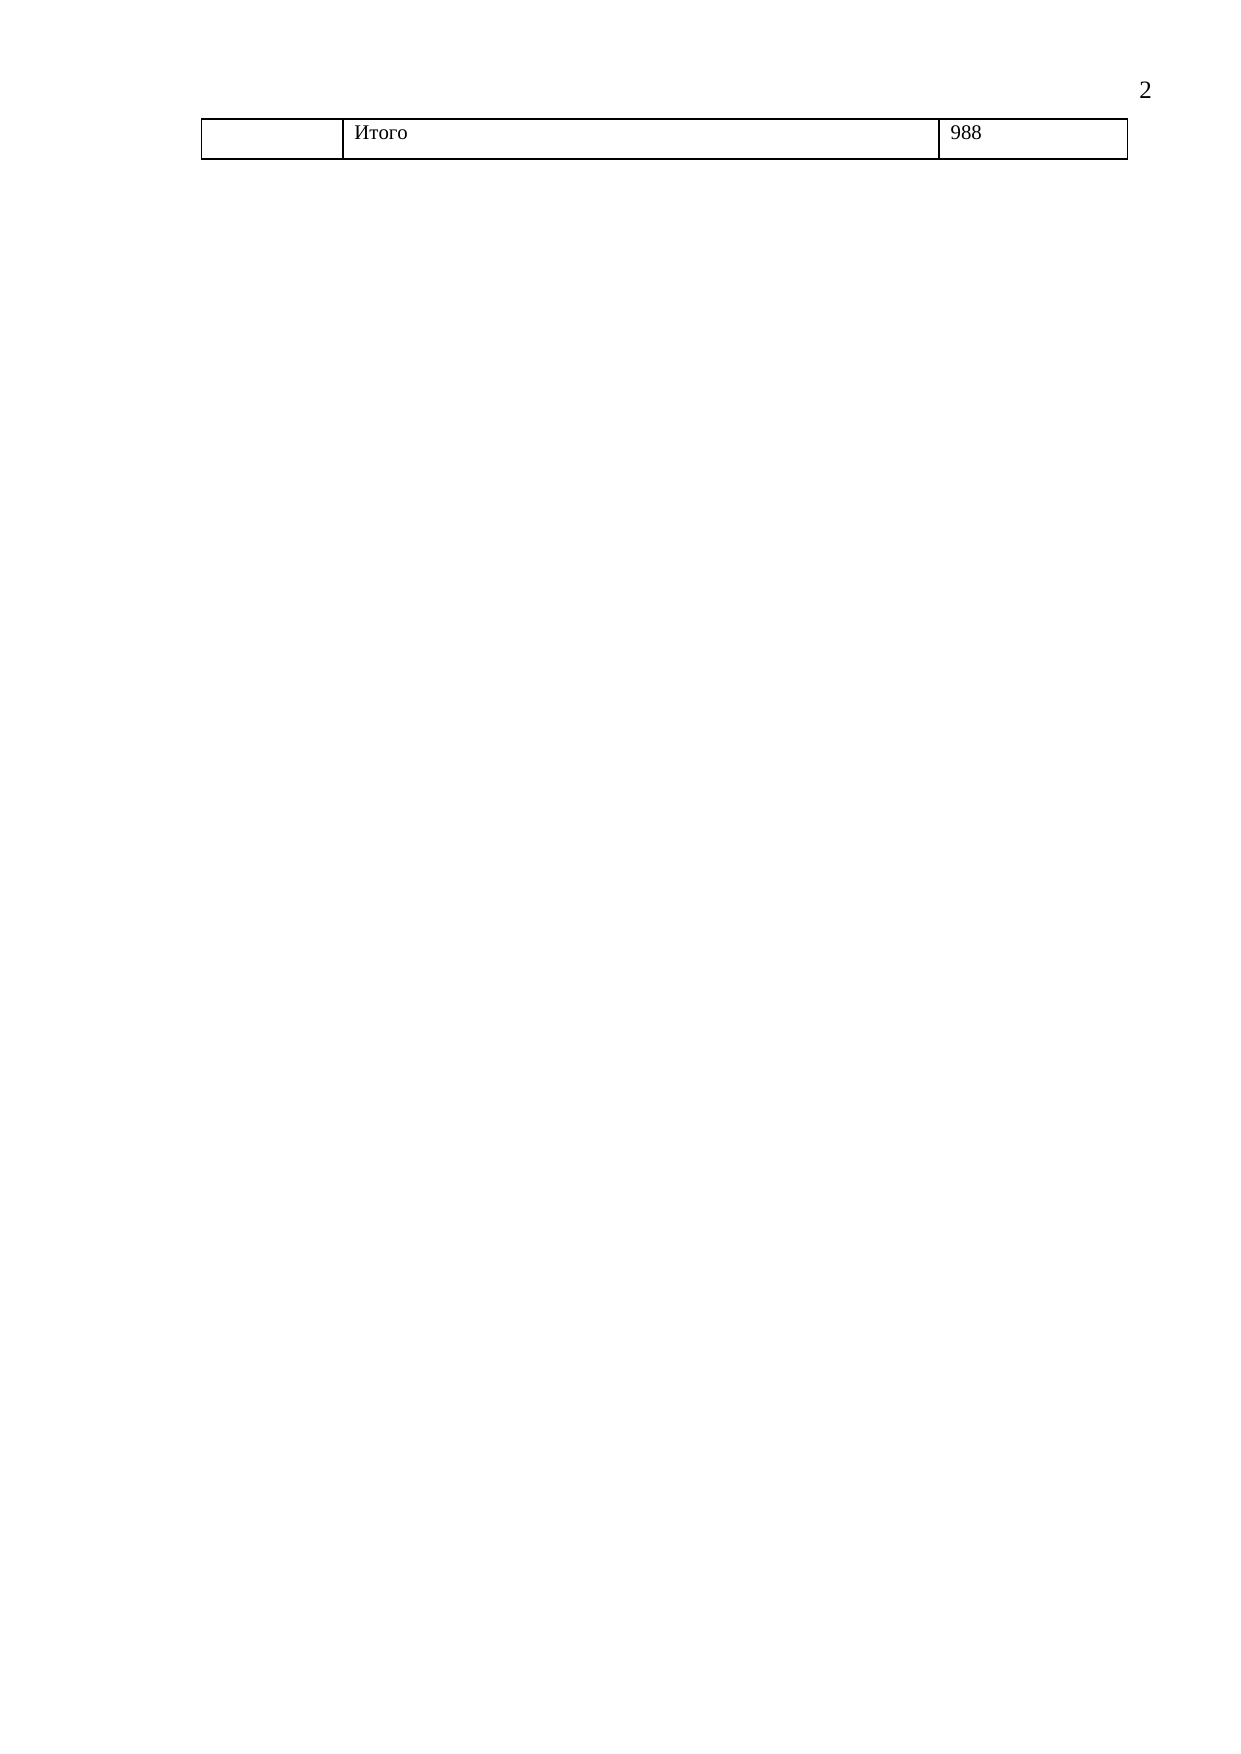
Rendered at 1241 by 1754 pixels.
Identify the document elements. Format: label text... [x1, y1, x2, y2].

table_cell [202, 120, 342, 158]
table_cell Итого [344, 120, 938, 158]
table_cell 988 [940, 120, 1127, 158]
